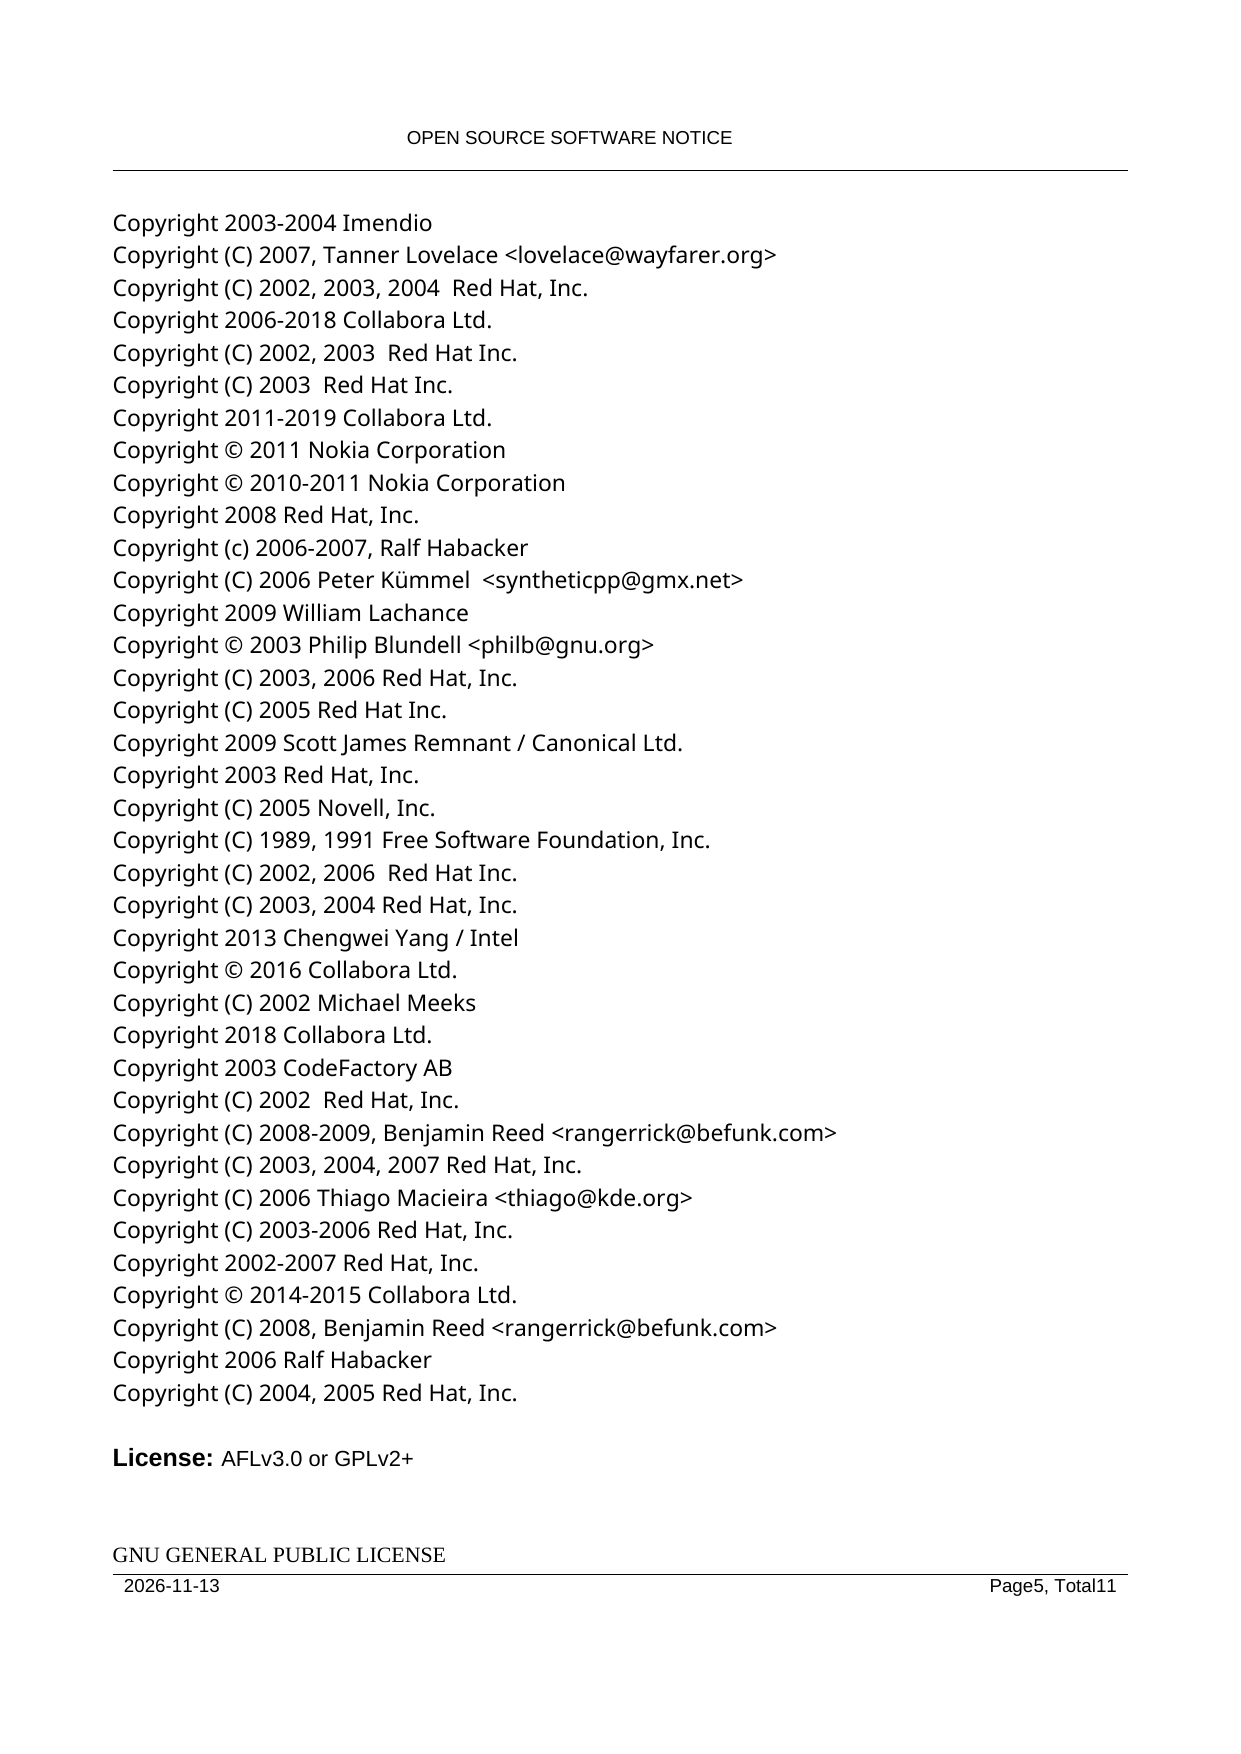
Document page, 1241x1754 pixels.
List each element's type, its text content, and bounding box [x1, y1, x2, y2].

text License: AFLv3.0 or GPLv2+ [112, 1441, 1128, 1474]
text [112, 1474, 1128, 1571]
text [112, 206, 1128, 1441]
